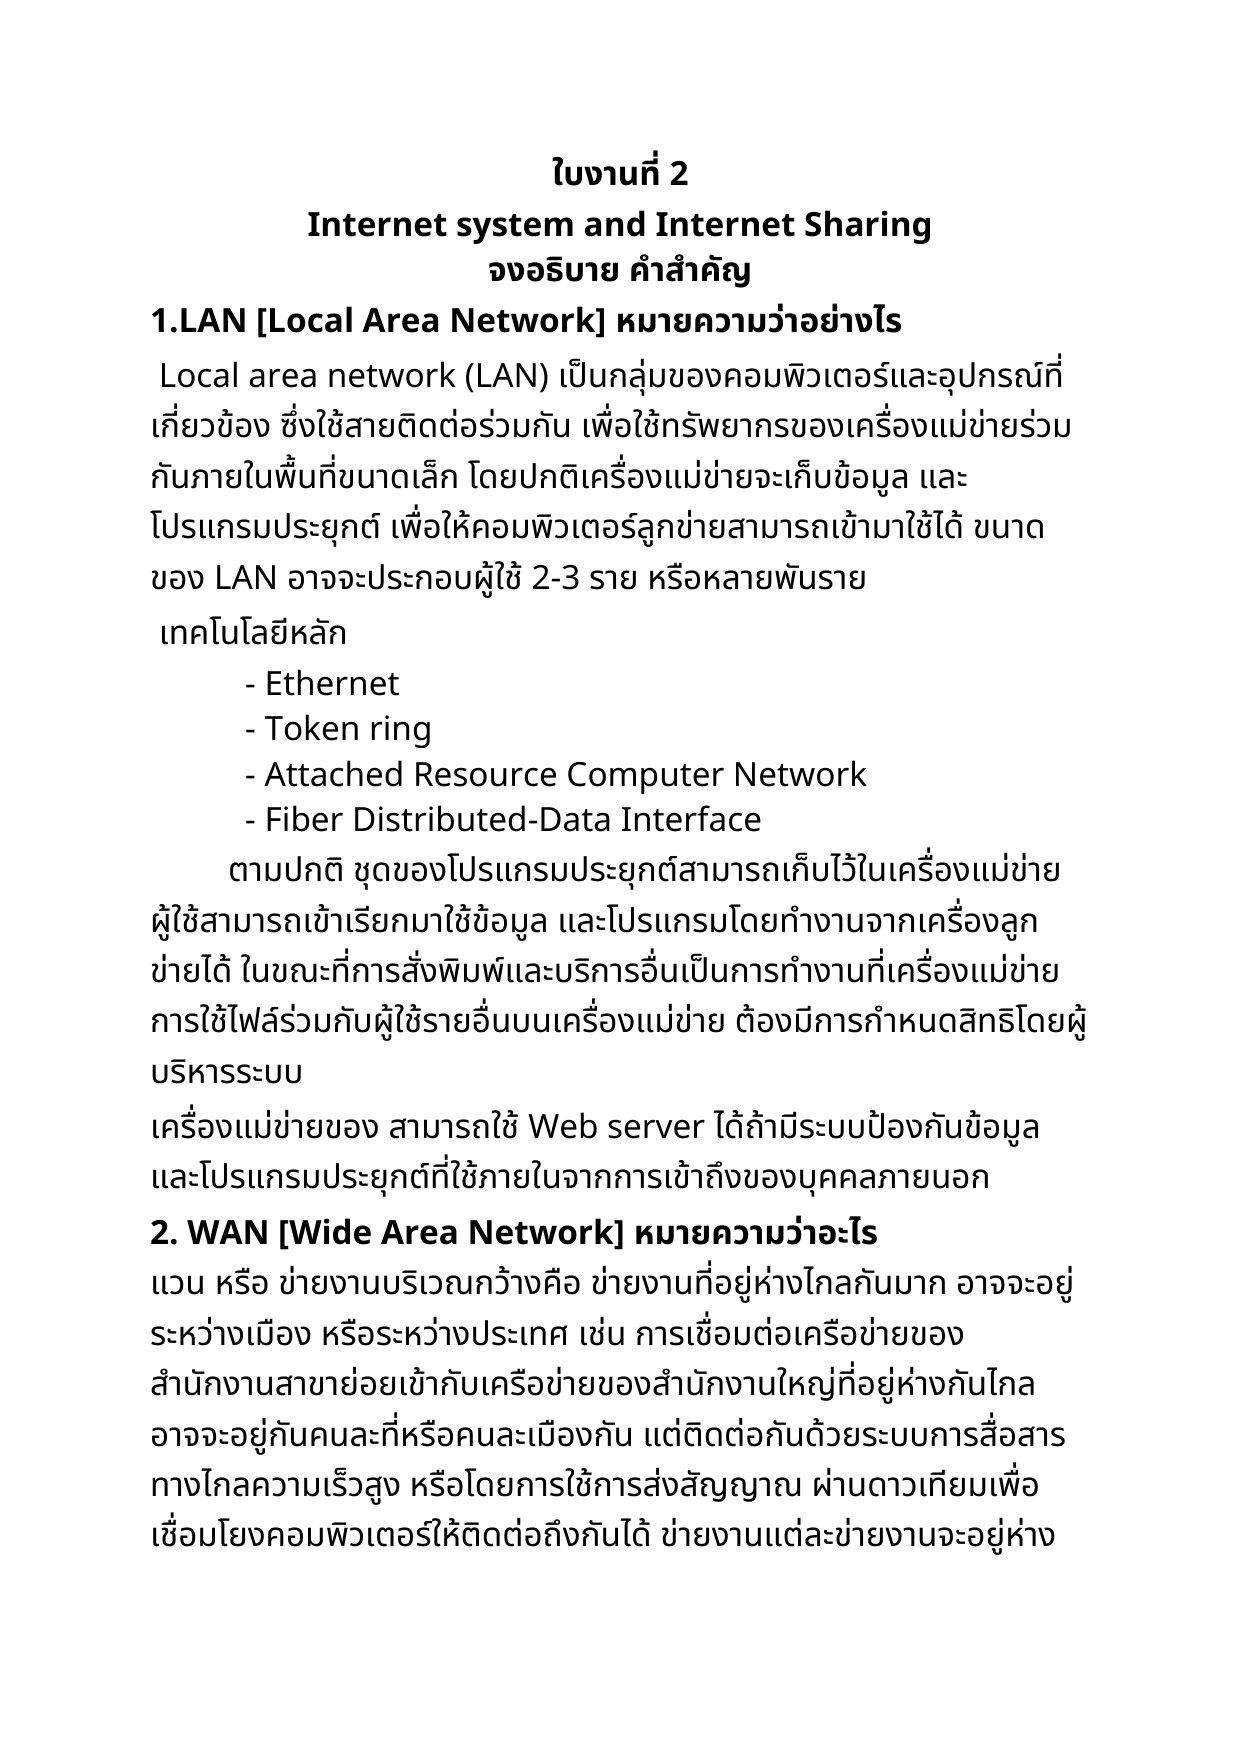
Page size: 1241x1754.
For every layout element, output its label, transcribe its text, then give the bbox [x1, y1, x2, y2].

text ตามปกติ ชุดของโปรแกรมประยุกต์สามารถเก็บไว้ในเครื่องแม่ข่าย ผู้ใช้สามารถเข้าเรียกมาใช้ข้อมูล และโปรแกรมโดยทำงานจากเครื่องลูกข่ายได้ ในขณะที่การสั่งพิมพ์และบริการอื่นเป็นการทำงานที่เครื่องแม่ข่าย การใช้ไฟล์ร่วมกับผู้ใช้รายอื่นบนเครื่องแม่ข่าย ต้องมีการกำหนดสิทธิโดยผู้บริหารระบบ [150, 846, 1090, 1098]
text เครื่องแม่ข่ายของ สามารถใช้ Web server ได้ถ้ามีระบบป้องกันข้อมูล และโปรแกรมประยุกต์ที่ใช้ภายในจากการเข้าถึงของบุคคลภายนอก [150, 1103, 1090, 1204]
text ใบงานที่ 2 [150, 150, 1090, 201]
text Internet system and Internet Sharing [150, 201, 1090, 246]
text 2. WAN [Wide Area Network] หมายความว่าอะไร [150, 1209, 1090, 1259]
text จงอธิบาย คำสำคัญ [150, 246, 1090, 296]
text Local area network (LAN) เป็นกลุ่มของคอมพิวเตอร์และอุปกรณ์ที่เกี่ยวข้อง ซึ่งใช้สายติดต่อร่วมกัน เพื่อใช้ทรัพยากรของเครื่องแม่ข่ายร่วมกันภายในพื้นที่ขนาดเล็ก โดยปกติเครื่องแม่ข่ายจะเก็บข้อมูล และโปรแกรมประยุกต์ เพื่อให้คอมพิวเตอร์ลูกข่ายสามารถเข้ามาใช้ได้ ขนาดของ LAN อาจจะประกอบผู้ใช้ 2-3 ราย หรือหลายพันราย [150, 352, 1090, 604]
text เทคโนโลยีหลัก - Ethernet - Token ring - Attached Resource Computer Network - Fiber Distributed-Data Interface [150, 609, 1090, 841]
text 1.LAN [Local Area Network] หมายความว่าอย่างไร [150, 296, 1090, 347]
